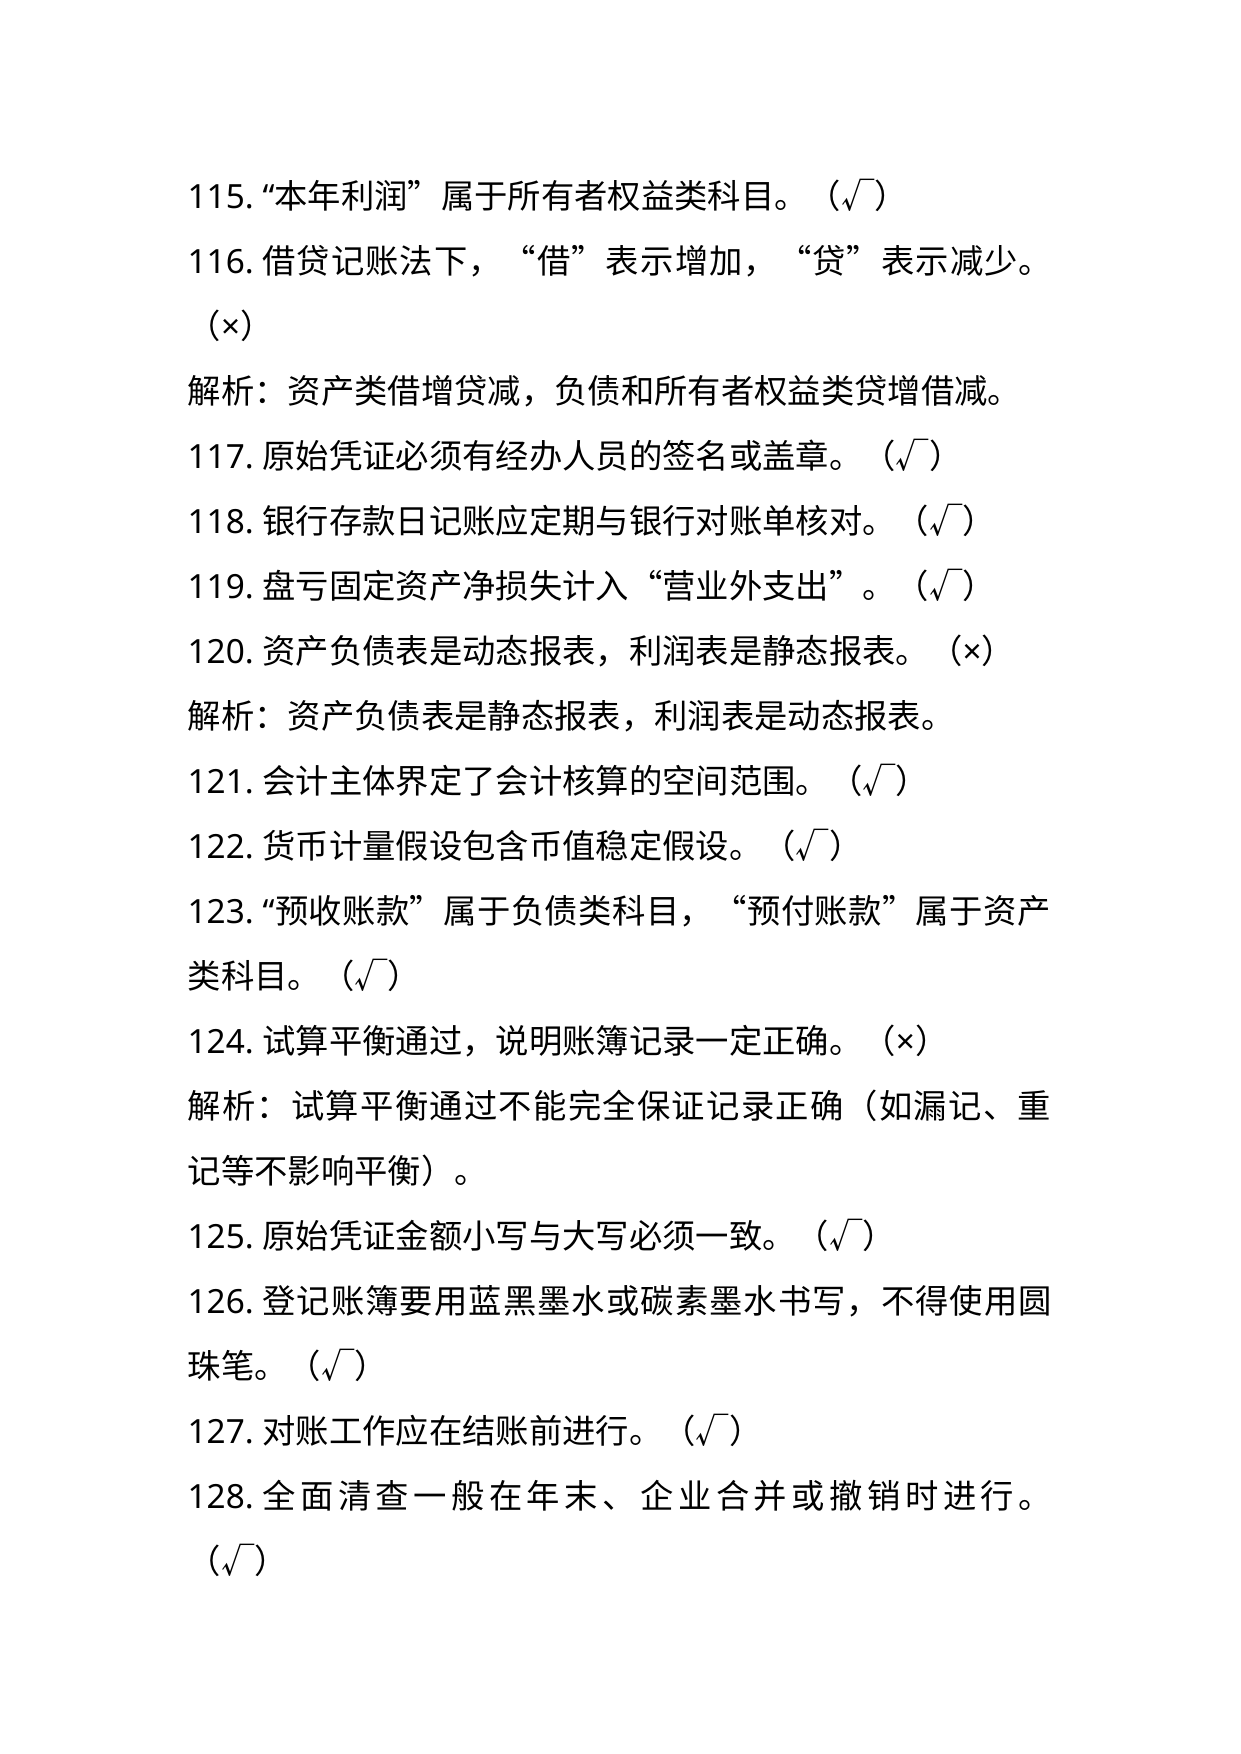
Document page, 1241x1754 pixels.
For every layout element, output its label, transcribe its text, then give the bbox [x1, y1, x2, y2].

text 解析：资产负债表是静态报表，利润表是动态报表。 [187, 682, 1053, 747]
text 118. 银行存款日记账应定期与银行对账单核对。（√） [187, 487, 1053, 552]
text 121. 会计主体界定了会计核算的空间范围。（√） [187, 747, 1053, 812]
text 128. 全面清查一般在年末、企业合并或撤销时进行。（√） [187, 1462, 1053, 1592]
text 解析：试算平衡通过不能完全保证记录正确（如漏记、重记等不影响平衡）。 [187, 1072, 1053, 1202]
text 120. 资产负债表是动态报表，利润表是静态报表。（×） [187, 617, 1053, 682]
text 119. 盘亏固定资产净损失计入“营业外支出”。（√） [187, 552, 1053, 617]
text 115. “本年利润”属于所有者权益类科目。（√） [187, 162, 1053, 227]
text 117. 原始凭证必须有经办人员的签名或盖章。（√） [187, 422, 1053, 487]
text 122. 货币计量假设包含币值稳定假设。（√） [187, 812, 1053, 877]
text 116. 借贷记账法下，“借”表示增加，“贷”表示减少。（×） [187, 227, 1053, 357]
text 解析：资产类借增贷减，负债和所有者权益类贷增借减。 [187, 357, 1053, 422]
text 123. “预收账款”属于负债类科目，“预付账款”属于资产类科目。（√） [187, 877, 1053, 1007]
text 124. 试算平衡通过，说明账簿记录一定正确。（×） [187, 1007, 1053, 1072]
text 126. 登记账簿要用蓝黑墨水或碳素墨水书写，不得使用圆珠笔。（√） [187, 1267, 1053, 1397]
text 127. 对账工作应在结账前进行。（√） [187, 1397, 1053, 1462]
text 125. 原始凭证金额小写与大写必须一致。（√） [187, 1202, 1053, 1267]
